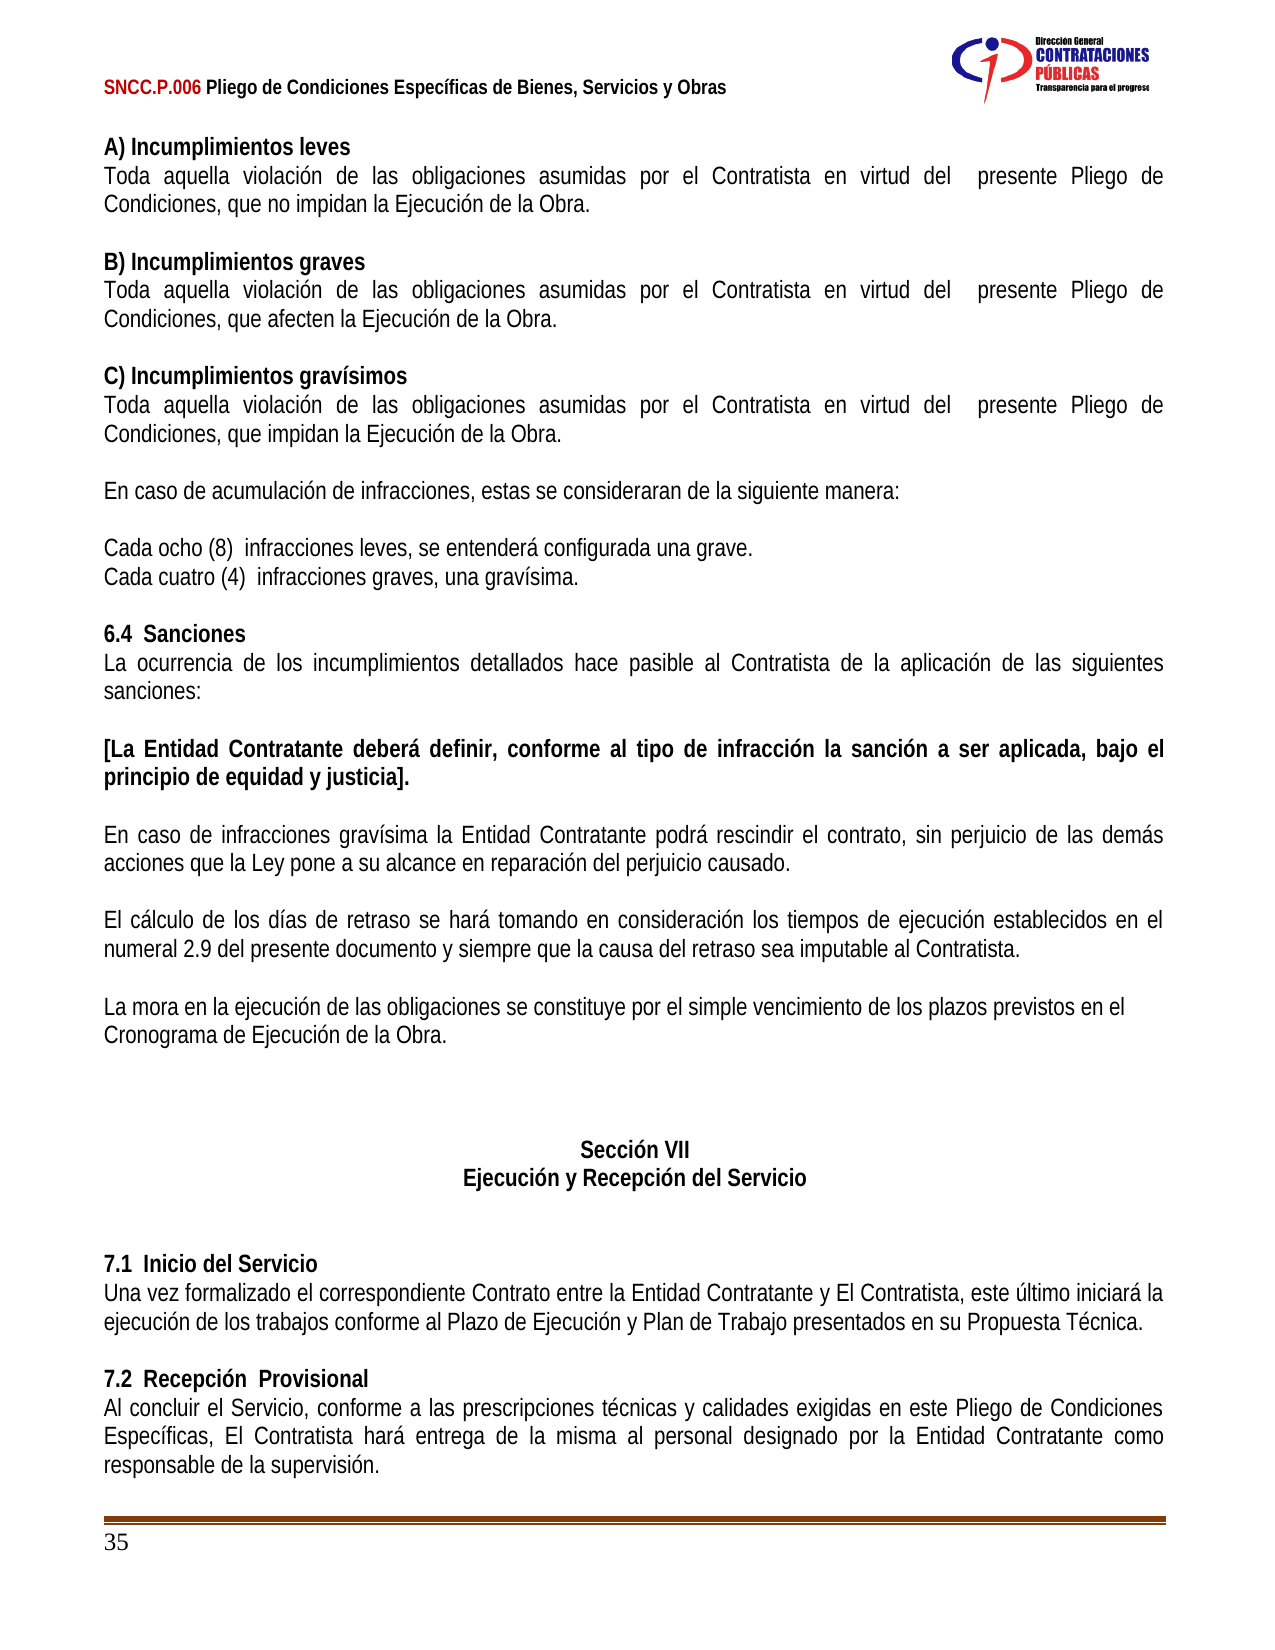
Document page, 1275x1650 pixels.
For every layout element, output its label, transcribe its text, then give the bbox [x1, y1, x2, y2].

text 7.2 Recepción Provisional [103, 1364, 1166, 1392]
text B) Incumplimientos graves [103, 247, 1166, 275]
text Al concluir el Servicio, conforme a las prescripciones técnicas y calidades exigidas en este Pliego de Condiciones Específicas, El Contratista hará entrega de la misma al personal designado por la Entidad Contratante como responsable de la supervisión. [103, 1392, 1166, 1478]
text En caso de infracciones gravísima la Entidad Contratante podrá rescindir el contrato, sin perjuicio de las demás acciones que la Ley pone a su alcance en reparación del perjuicio causado. [103, 819, 1166, 877]
text Cada cuatro (4) infracciones graves, una gravísima. [103, 562, 1166, 590]
text Cada ocho (8) infracciones leves, se entenderá configurada una grave. [103, 533, 1166, 562]
text La mora en la ejecución de las obligaciones se constituye por el simple vencimiento de los plazos previstos en el Cronograma de Ejecución de la Obra. [103, 991, 1166, 1049]
text C) Incumplimientos gravísimos [103, 361, 1166, 390]
text En caso de acumulación de infracciones, estas se consideraran de la siguiente manera: [103, 476, 1166, 504]
text A) Incumplimientos leves [103, 132, 1166, 161]
text Toda aquella violación de las obligaciones asumidas por el Contratista en virtud del presente Pliego de Condiciones, que no impidan la Ejecución de la Obra. [103, 161, 1166, 218]
text El cálculo de los días de retraso se hará tomando en consideración los tiempos de ejecución establecidos en el numeral 2.9 del presente documento y siempre que la causa del retraso sea imputable al Contratista. [103, 906, 1166, 963]
text La ocurrencia de los incumplimientos detallados hace pasible al Contratista de la aplicación de las siguientes sanciones: [103, 648, 1166, 705]
text Toda aquella violación de las obligaciones asumidas por el Contratista en virtud del presente Pliego de Condiciones, que afecten la Ejecución de la Obra. [103, 275, 1166, 333]
text Ejecución y Recepción del Servicio [103, 1163, 1166, 1192]
text Una vez formalizado el correspondiente Contrato entre la Entidad Contratante y El Contratista, este último iniciará la ejecución de los trabajos conforme al Plazo de Ejecución y Plan de Trabajo presentados en su Propuesta Técnica. [103, 1278, 1166, 1335]
text 7.1 Inicio del Servicio [103, 1249, 1166, 1278]
text 6.4 Sanciones [103, 619, 1166, 648]
text [La Entidad Contratante deberá definir, conforme al tipo de infracción la sanción a ser aplicada, bajo el principio de equidad y justicia]. [103, 734, 1166, 791]
text Toda aquella violación de las obligaciones asumidas por el Contratista en virtud del presente Pliego de Condiciones, que impidan la Ejecución de la Obra. [103, 390, 1166, 447]
picture [952, 37, 1150, 104]
text Sección VII [103, 1135, 1166, 1163]
